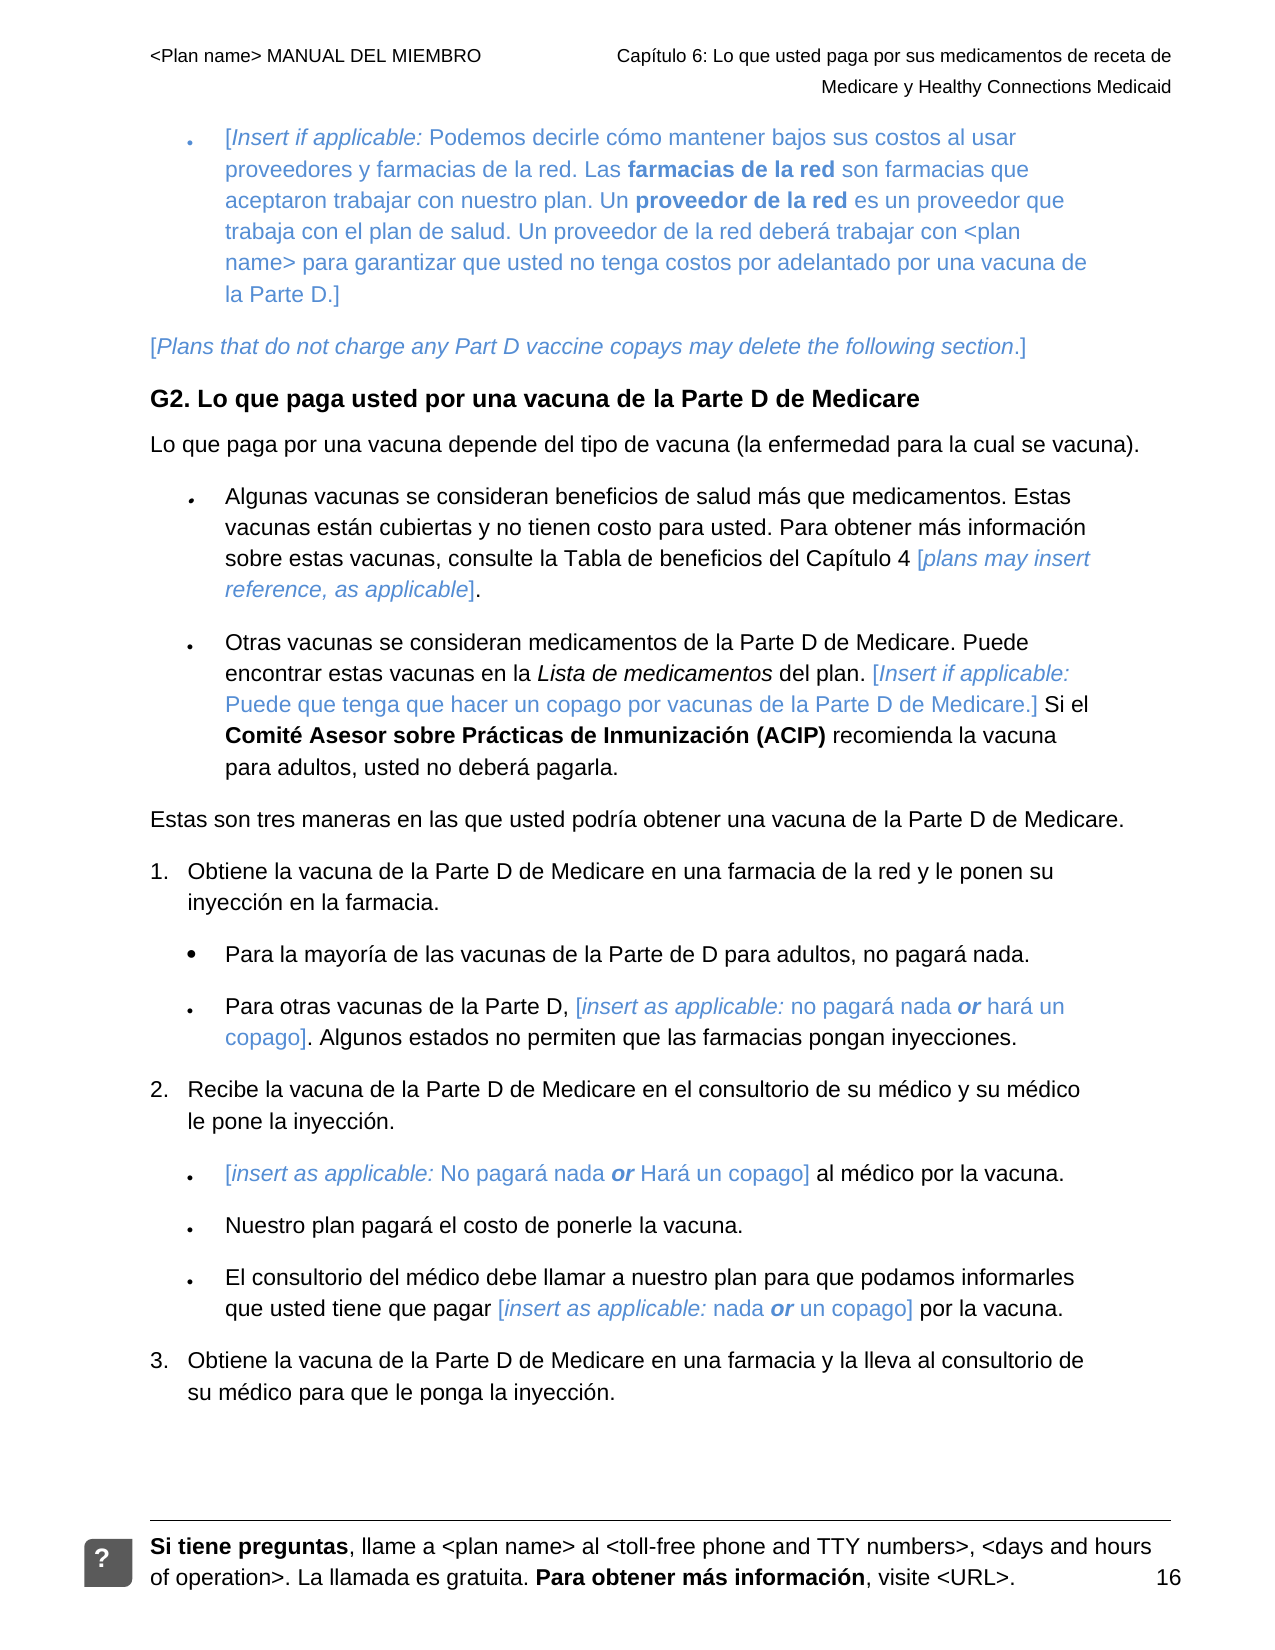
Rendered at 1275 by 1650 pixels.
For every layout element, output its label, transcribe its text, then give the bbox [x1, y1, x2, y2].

list [insert as applicable: No pagará nada or Hará un copago] al médico por la vacuna. [187, 1156, 1096, 1187]
list Nuestro plan pagará el costo de ponerle la vacuna. [187, 1208, 1096, 1239]
list [Plans that do not charge any Part D vaccine copays may delete the following section.] [150, 329, 1171, 360]
text Lo que paga por una vacuna depende del tipo de vacuna (la enfermedad para la cual se vacuna). [150, 427, 1171, 458]
subtitle G2. Lo que paga usted por una vacuna de la Parte D de Medicare [150, 381, 1096, 414]
list Otras vacunas se consideran medicamentos de la Parte D de Medicare. Puede encontrar estas vacunas en la Lista de medicamentos del plan. [Insert if applicable: Puede que tenga que hacer un copago por vacunas de la Parte D de Medicare.] Si el Comité Asesor sobre Prácticas de Inmunización (ACIP) recomienda la vacuna para adultos, usted no deberá pagarla. [187, 625, 1096, 781]
text Estas son tres maneras en las que usted podría obtener una vacuna de la Parte D de Medicare. [150, 802, 1171, 833]
list Para la mayoría de las vacunas de la Parte de D para adultos, no pagará nada. [187, 937, 1096, 969]
list Obtiene la vacuna de la Parte D de Medicare en una farmacia de la red y le ponen su inyección en la farmacia. [150, 854, 1096, 917]
list [Insert if applicable: Podemos decirle cómo mantener bajos sus costos al usar proveedores y farmacias de la red. Las farmacias de la red son farmacias que aceptaron trabajar con nuestro plan. Un proveedor de la red es un proveedor que trabaja con el plan de salud. Un proveedor de la red deberá trabajar con <plan name> para garantizar que usted no tenga costos por adelantado por una vacuna de la Parte D.] [187, 121, 1096, 308]
list Obtiene la vacuna de la Parte D de Medicare en una farmacia y la lleva al consultorio de su médico para que le ponga la inyección. [150, 1344, 1096, 1406]
list Recibe la vacuna de la Parte D de Medicare en el consultorio de su médico y su médico le pone la inyección. [150, 1073, 1096, 1135]
list Para otras vacunas de la Parte D, [insert as applicable: no pagará nada or hará un copago]. Algunos estados no permiten que las farmacias pongan inyecciones. [187, 989, 1096, 1052]
list Algunas vacunas se consideran beneficios de salud más que medicamentos. Estas vacunas están cubiertas y no tienen costo para usted. Para obtener más información sobre estas vacunas, consulte la Tabla de beneficios del Capítulo 4 [plans may insert reference, as applicable]. [187, 479, 1096, 604]
list El consultorio del médico debe llamar a nuestro plan para que podamos informarles que usted tiene que pagar [insert as applicable: nada or un copago] por la vacuna. [187, 1260, 1096, 1323]
